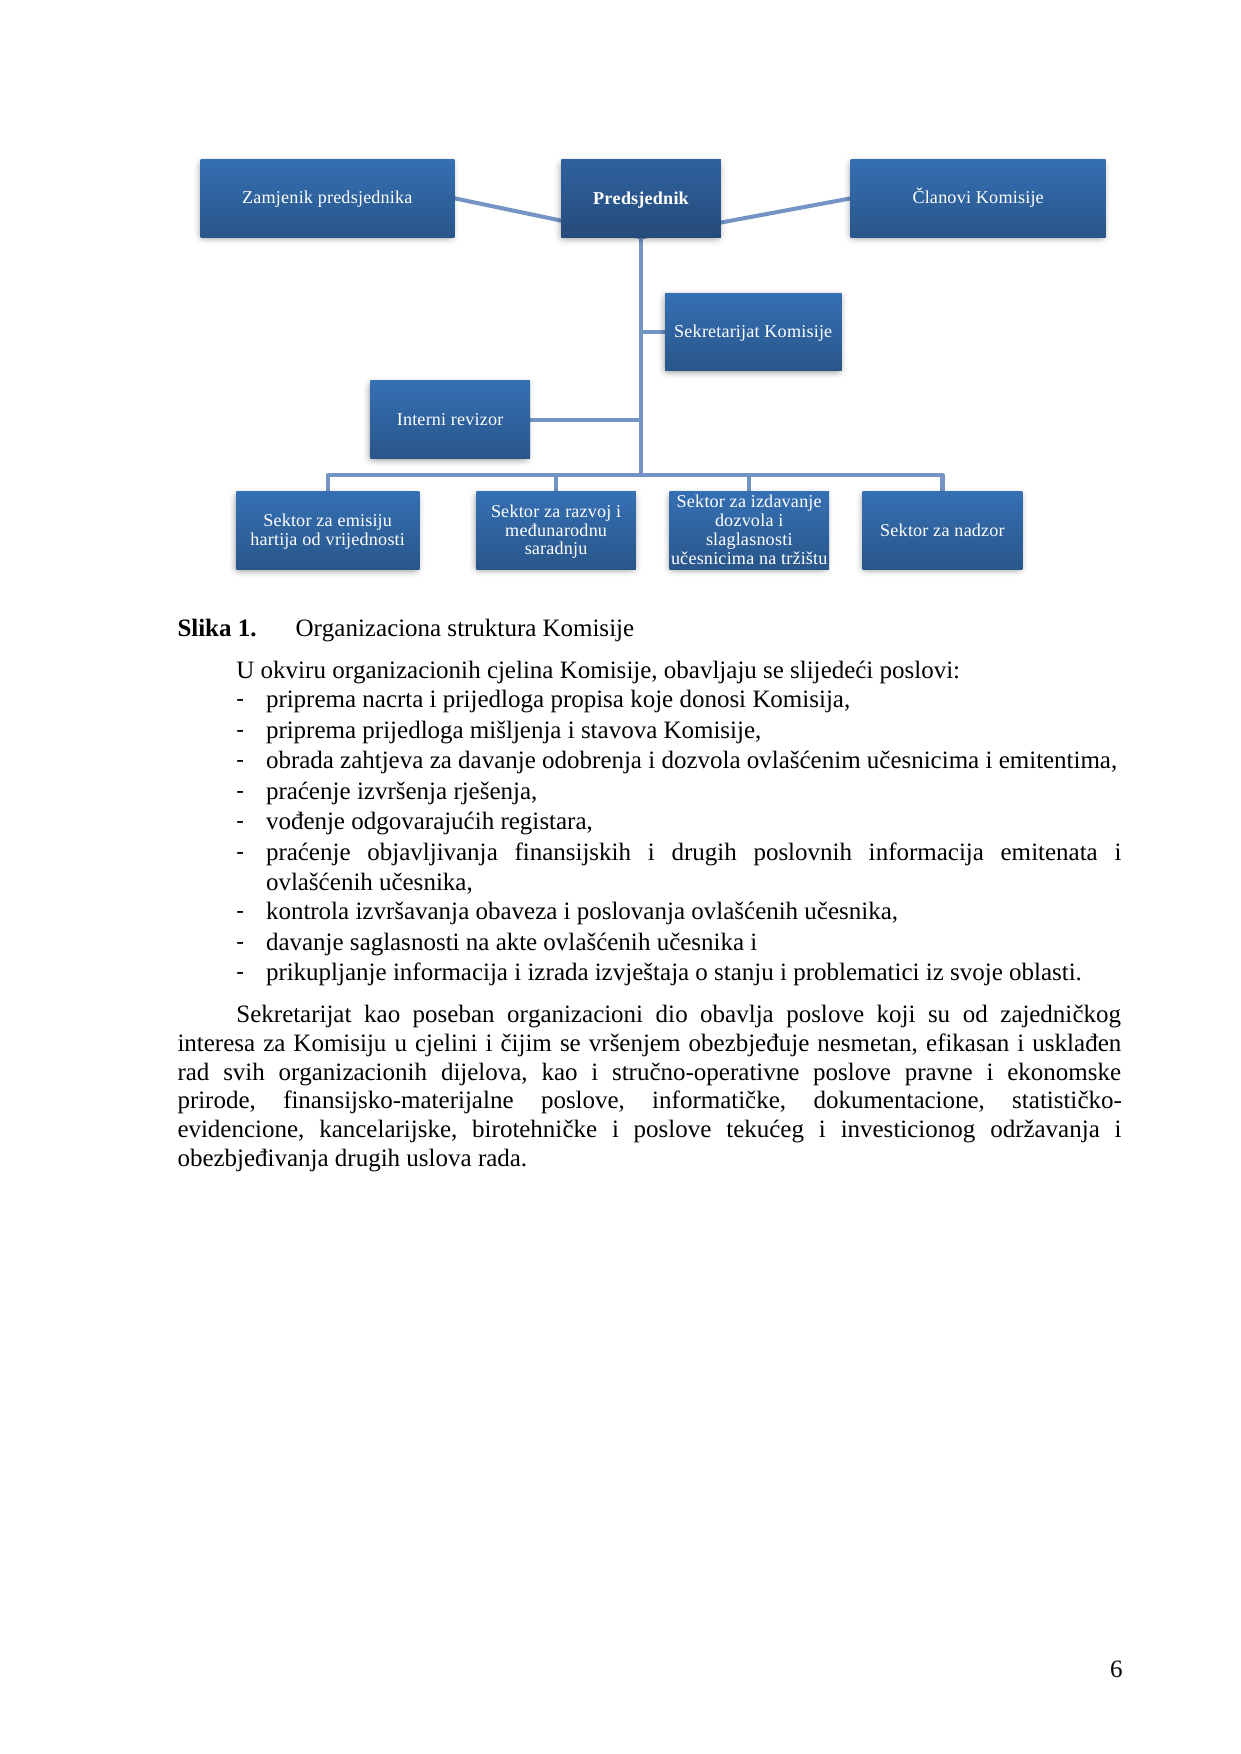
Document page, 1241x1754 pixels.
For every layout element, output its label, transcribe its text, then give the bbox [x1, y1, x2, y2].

list obrada zahtjeva za davanje odobrenja i dozvola ovlašćenim učesnicima i emitentima, [236, 744, 1122, 775]
list davanje saglasnosti na akte ovlašćenih učesnika i [236, 926, 1122, 956]
list priprema prijedloga mišlјenja i stavova Komisije, [236, 714, 1122, 744]
text Slika 1. Organizaciona struktura Komisije [177, 613, 1122, 642]
list vođenje odgovarajućih registara, [236, 806, 1122, 836]
text U okviru organizacionih cjelina Komisije, obavlјaju se slijedeći poslovi: [177, 655, 1122, 683]
list praćenje izvršenja rješenja, [236, 775, 1122, 806]
text Sekretarijat kao poseban organizacioni dio obavlјa poslove koji su od zajedničkog interesa za Komisiju u cjelini i čijim se vršenjem obezbjeđuje nesmetan, efikasan i usklađen rad svih organizacionih dijelova, kao i stručno-operativne poslove pravne i ekonomske prirode, finansijsko-materijalne poslove, informatičke, dokumentacione, statističko-evidencione, kancelarijske, birotehničke i poslove tekućeg i investicionog održavanja i obezbjeđivanja drugih uslova rada. [177, 999, 1122, 1172]
list kontrola izvršavanja obaveza i poslovanja ovlašćenih učesnika, [236, 895, 1122, 926]
list praćenje objavlјivanja finansijskih i drugih poslovnih informacija emitenata i ovlašćenih učesnika, [236, 836, 1122, 895]
list prikuplјanje informacija i izrada izvještaja o stanju i problematici iz svoje oblasti. [236, 956, 1122, 987]
list priprema nacrta i prijedloga propisa koje donosi Komisija, [236, 683, 1122, 714]
